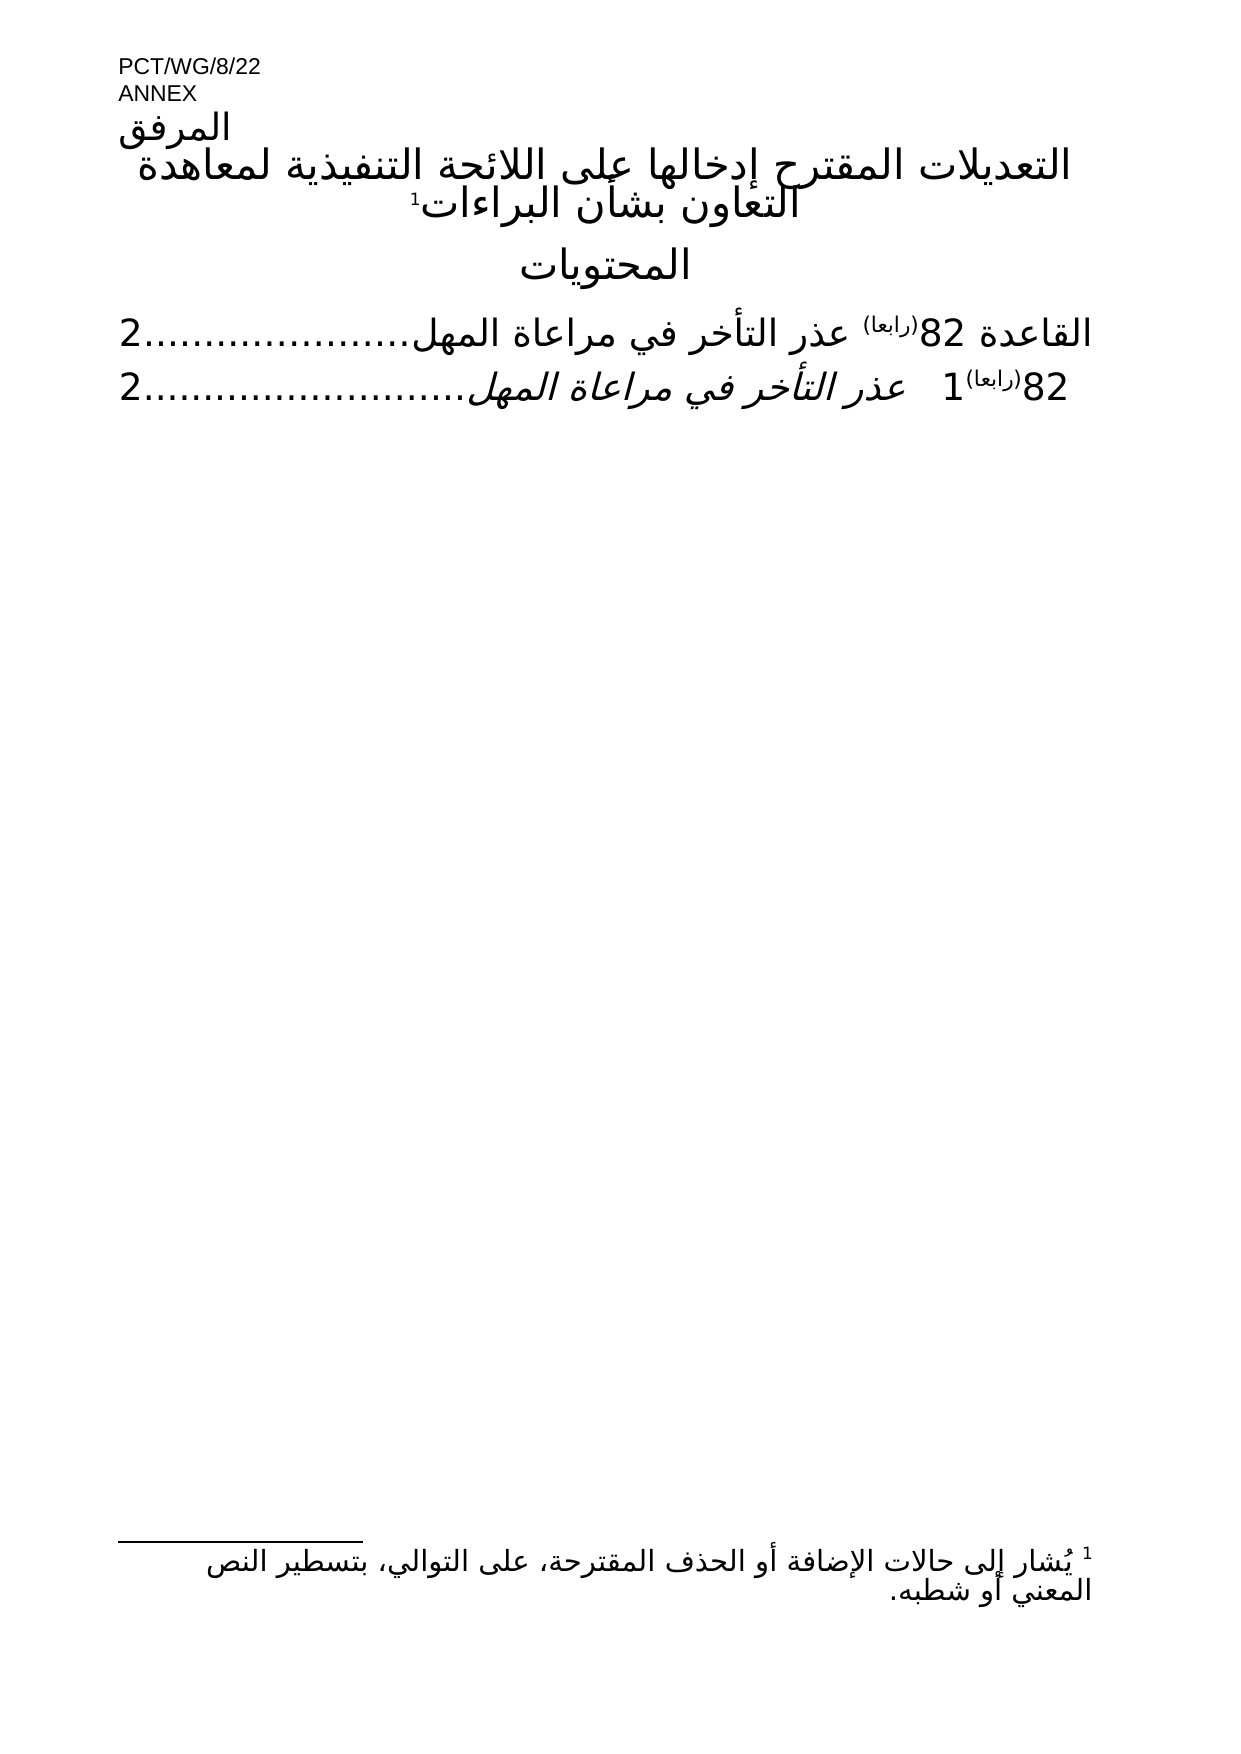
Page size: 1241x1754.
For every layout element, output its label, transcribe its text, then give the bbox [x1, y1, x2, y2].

text 82(رابعا)1 عذر التأخر في مراعاة المهل 2 [118, 366, 1069, 410]
text التعديلات المقترح إدخالها على اللائحة التنفيذية لمعاهدة التعاون بشأن البراءات [118, 149, 1092, 224]
text المحتويات [118, 249, 672, 287]
text القاعدة 82(رابعا) عذر التأخر في مراعاة المهل 2 [118, 312, 1092, 356]
text المحتويات [593, 249, 1092, 287]
